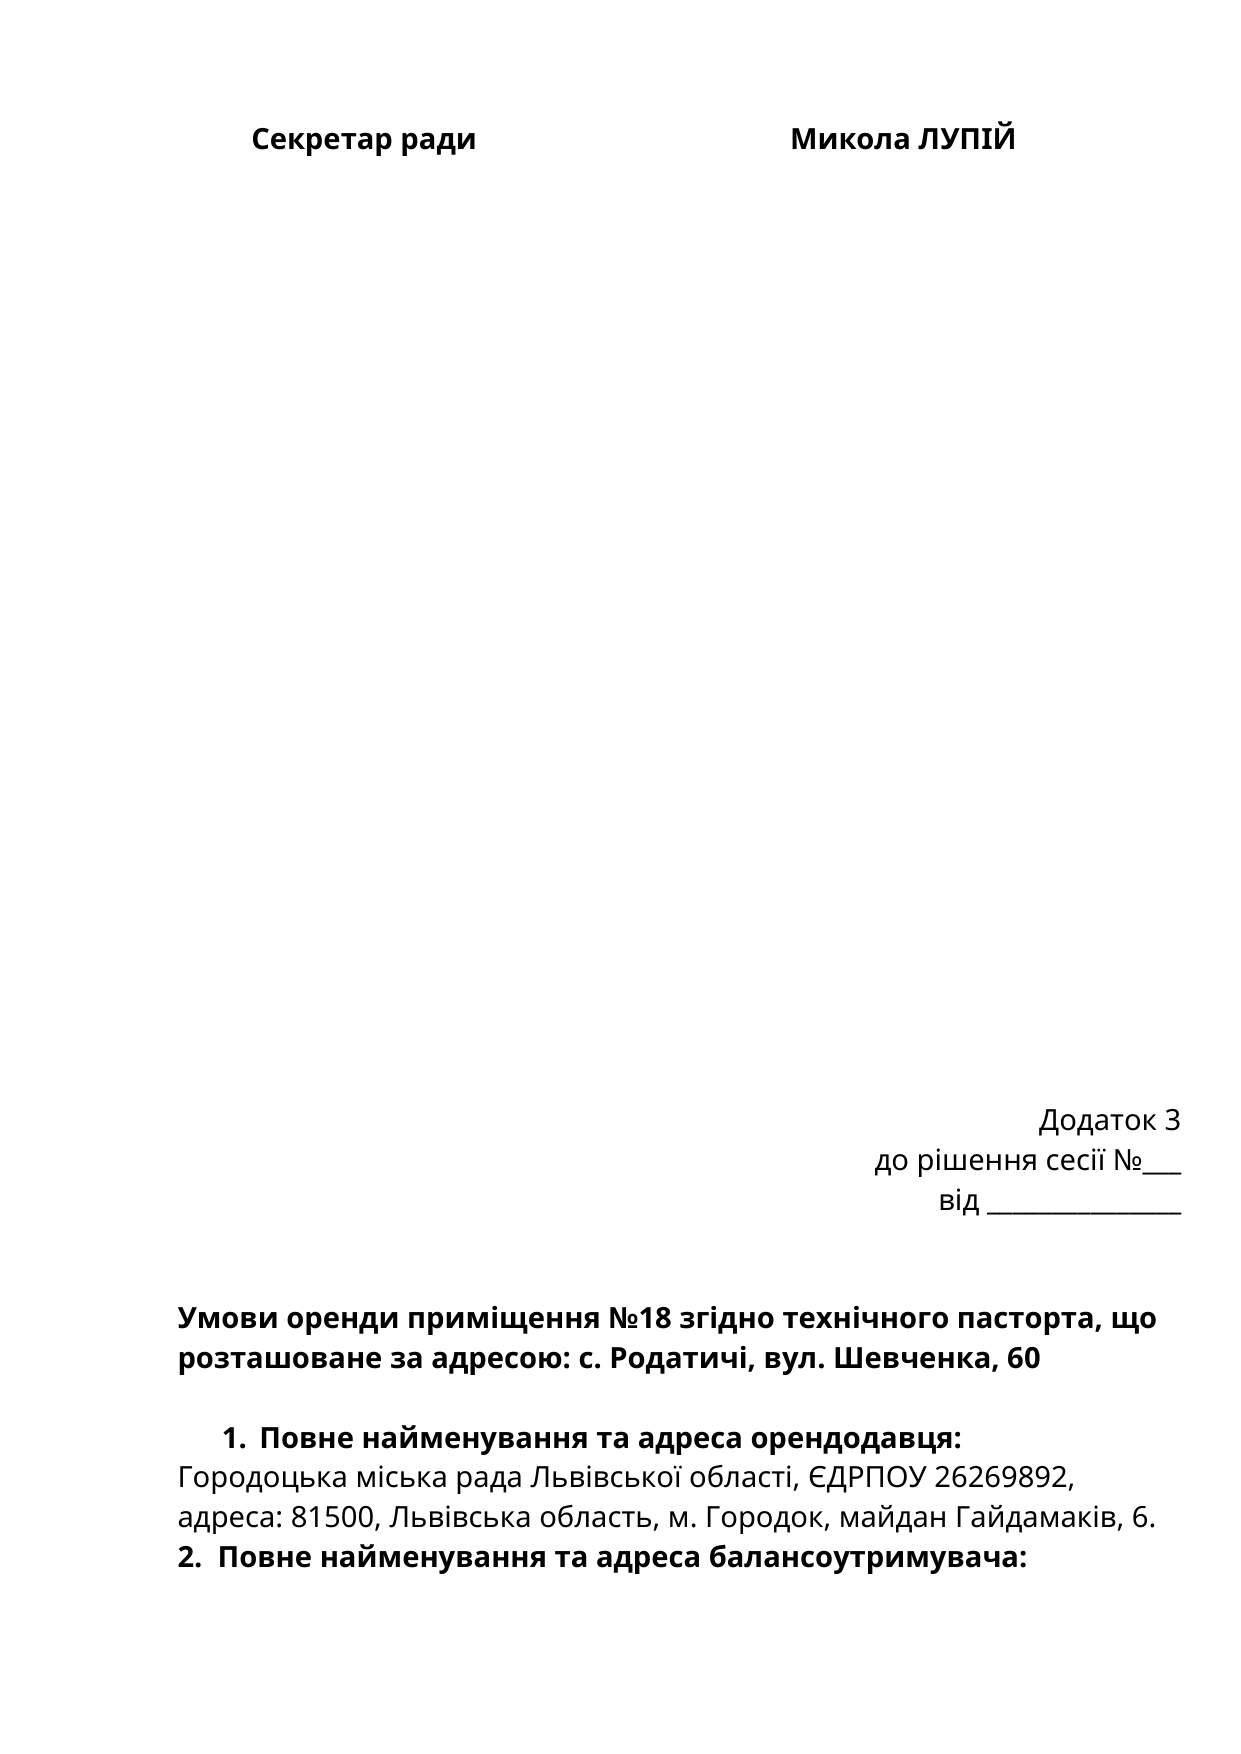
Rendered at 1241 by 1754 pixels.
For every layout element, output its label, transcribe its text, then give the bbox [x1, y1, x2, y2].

list Повне найменування та адреса орендодавця: [222, 1417, 1181, 1457]
text Умови оренди приміщення №18 згідно технічного пасторта, що розташоване за адресою: с. Родатичі, вул. Шевченка, 60 [177, 1298, 1181, 1377]
text Секретар ради Микола ЛУПІЙ [177, 118, 1181, 158]
text від _______________ [177, 1179, 1181, 1218]
text Додаток 3 [177, 1099, 1181, 1139]
text 2. Повне найменування та адреса балансоутримувача: [177, 1536, 1181, 1576]
text Городоцька міська рада Львівської області, ЄДРПОУ 26269892, адреса: 81500, Львівська область, м. Городок, майдан Гайдамаків, 6. [177, 1457, 1181, 1536]
text до рішення сесії №___ [177, 1139, 1181, 1179]
